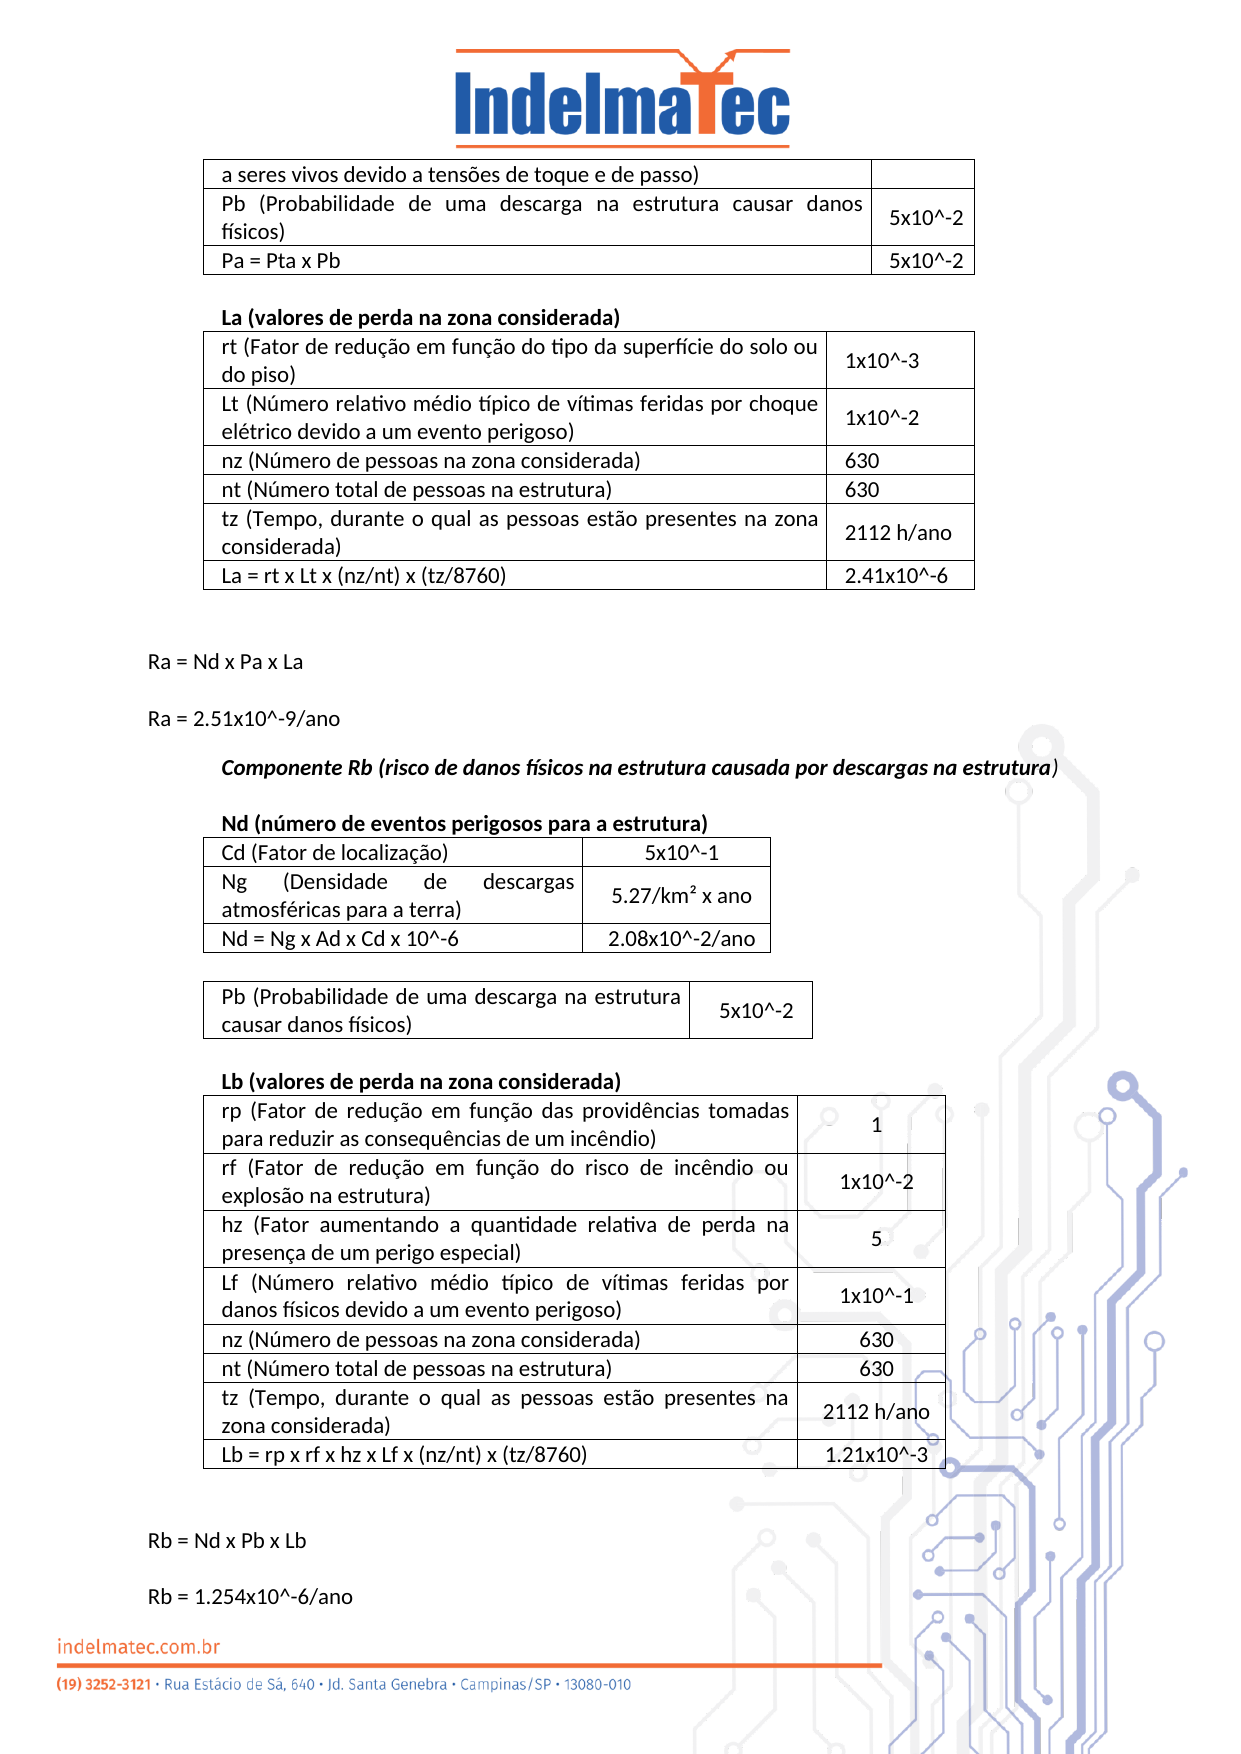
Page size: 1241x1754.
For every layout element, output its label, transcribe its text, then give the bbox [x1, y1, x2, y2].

table_cell Pa = Pta x Pb [204, 246, 871, 274]
table_cell Nd = Ng x Ad x Cd x 10^-6 [204, 924, 582, 952]
text La (valores de perda na zona considerada) [221, 303, 1092, 331]
table_cell tz (Tempo, durante o qual as pessoas estão presentes na zona considerada) [204, 504, 826, 560]
table_cell nt (Número total de pessoas na estrutura) [204, 475, 826, 503]
table_header rp (Fator de redução em função das providências tomadas para reduzir as consequências de um incêndio) [204, 1096, 797, 1152]
table_cell 1x10^-2 [827, 389, 974, 445]
table_cell Lb = rp x rf x hz x Lf x (nz/nt) x (tz/8760) [204, 1440, 797, 1468]
picture [56, 49, 1188, 1754]
text Lb (valores de perda na zona considerada) [221, 1067, 1092, 1095]
table_header 5x10^-2 [690, 982, 812, 1038]
table_cell 2.41x10^-6 [827, 561, 974, 589]
table_cell 1x10^-2 [798, 1154, 945, 1209]
table_cell 1.21x10^-3 [798, 1440, 945, 1468]
table_cell 5x10^-2 [872, 189, 974, 245]
table_header 1 [798, 1096, 945, 1152]
table_header rt (Fator de redução em função do tipo da superfície do solo ou do piso) [204, 332, 826, 388]
text Ra = 2.51x10^-9/ano [148, 704, 1092, 732]
subtitle Componente Rb (risco de danos físicos na estrutura causada por descargas na estrutura) [221, 753, 1092, 781]
table_cell 630 [827, 475, 974, 503]
table_cell 630 [798, 1354, 945, 1382]
table_cell 2112 h/ano [827, 504, 974, 560]
table_cell hz (Fator aumentando a quantidade relativa de perda na presença de um perigo especial) [204, 1211, 797, 1267]
table_cell 2.08x10^-2/ano [583, 924, 770, 952]
table_cell La = rt x Lt x (nz/nt) x (tz/8760) [204, 561, 826, 589]
table_cell 1x10^-1 [798, 1268, 945, 1324]
table_cell rf (Fator de redução em função do risco de incêndio ou explosão na estrutura) [204, 1154, 797, 1209]
table_cell 630 [827, 446, 974, 474]
table_cell Lf (Número relativo médio típico de vítimas feridas por danos físicos devido a um evento perigoso) [204, 1268, 797, 1324]
text Rb = Nd x Pb x Lb [148, 1526, 1092, 1554]
table_cell nz (Número de pessoas na zona considerada) [204, 446, 826, 474]
table_cell nz (Número de pessoas na zona considerada) [204, 1325, 797, 1353]
table_cell nt (Número total de pessoas na estrutura) [204, 1354, 797, 1382]
text Nd (número de eventos perigosos para a estrutura) [221, 809, 1092, 837]
table_header Cd (Fator de localização) [204, 838, 582, 866]
table_cell Pb (Probabilidade de uma descarga na estrutura causar danos físicos) [204, 189, 871, 245]
table_cell 5x10^-2 [872, 246, 974, 274]
table_cell Lt (Número relativo médio típico de vítimas feridas por choque elétrico devido a um evento perigoso) [204, 389, 826, 445]
table_cell Ng (Densidade de descargas atmosféricas para a terra) [204, 867, 582, 923]
table_header 5x10^-1 [583, 838, 770, 866]
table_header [204, 160, 871, 188]
table_header 1 [872, 160, 974, 188]
text Ra = Nd x Pa x La [148, 647, 1092, 675]
table_cell tz (Tempo, durante o qual as pessoas estão presentes na zona considerada) [204, 1383, 797, 1439]
text Rb = 1.254x10^-6/ano [148, 1582, 1092, 1611]
table_header 1x10^-3 [827, 332, 974, 388]
table_cell 630 [798, 1325, 945, 1353]
table_cell 2112 h/ano [798, 1383, 945, 1439]
table_header Pb (Probabilidade de uma descarga na estrutura causar danos físicos) [204, 982, 689, 1038]
table_cell 5 [798, 1211, 945, 1267]
table_cell 5.27/km² x ano [583, 867, 770, 923]
